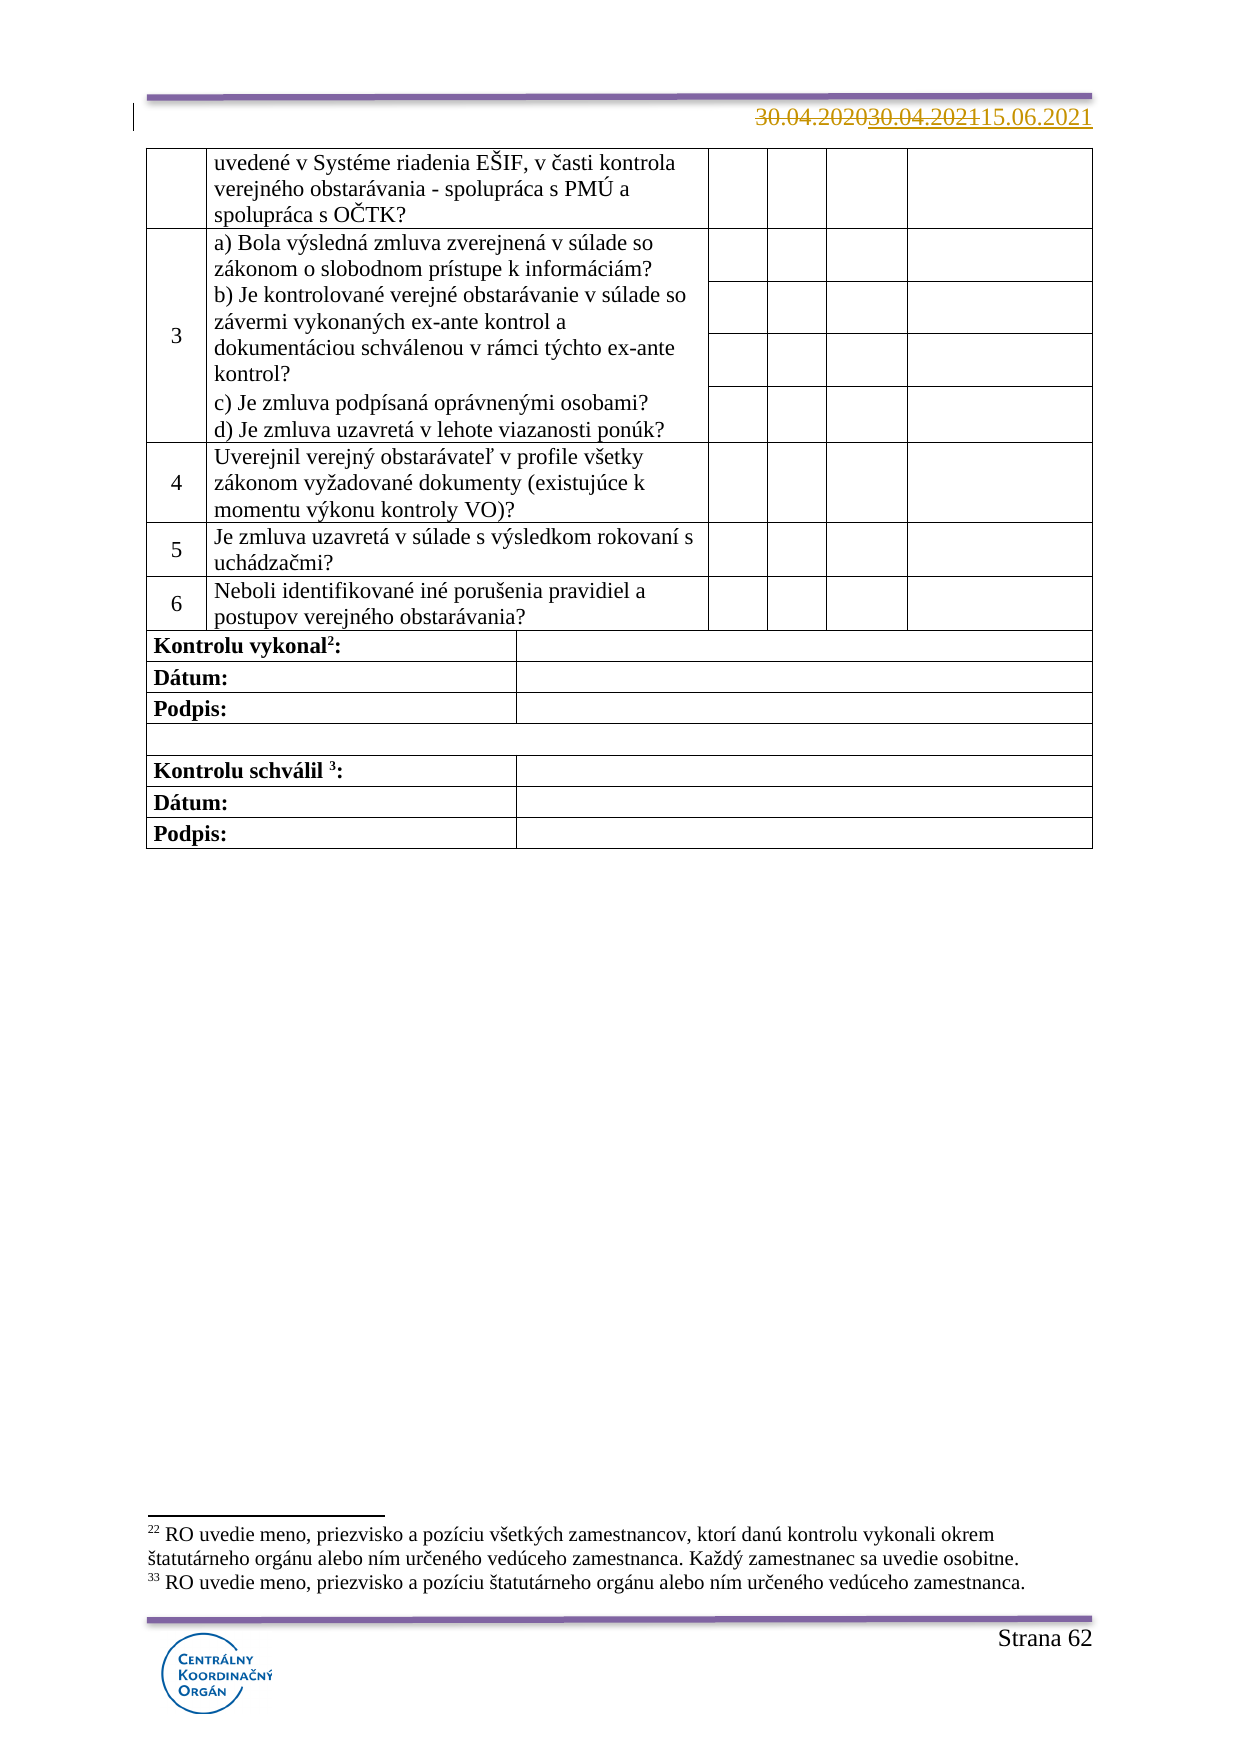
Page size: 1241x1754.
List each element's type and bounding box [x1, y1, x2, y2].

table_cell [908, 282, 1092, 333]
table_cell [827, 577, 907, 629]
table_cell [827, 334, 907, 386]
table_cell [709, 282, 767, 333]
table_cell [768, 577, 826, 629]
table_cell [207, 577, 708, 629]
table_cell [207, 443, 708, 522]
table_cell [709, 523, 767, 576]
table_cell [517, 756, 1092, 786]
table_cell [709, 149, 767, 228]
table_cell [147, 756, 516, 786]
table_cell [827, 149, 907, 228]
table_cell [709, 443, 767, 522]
picture [159, 1631, 272, 1713]
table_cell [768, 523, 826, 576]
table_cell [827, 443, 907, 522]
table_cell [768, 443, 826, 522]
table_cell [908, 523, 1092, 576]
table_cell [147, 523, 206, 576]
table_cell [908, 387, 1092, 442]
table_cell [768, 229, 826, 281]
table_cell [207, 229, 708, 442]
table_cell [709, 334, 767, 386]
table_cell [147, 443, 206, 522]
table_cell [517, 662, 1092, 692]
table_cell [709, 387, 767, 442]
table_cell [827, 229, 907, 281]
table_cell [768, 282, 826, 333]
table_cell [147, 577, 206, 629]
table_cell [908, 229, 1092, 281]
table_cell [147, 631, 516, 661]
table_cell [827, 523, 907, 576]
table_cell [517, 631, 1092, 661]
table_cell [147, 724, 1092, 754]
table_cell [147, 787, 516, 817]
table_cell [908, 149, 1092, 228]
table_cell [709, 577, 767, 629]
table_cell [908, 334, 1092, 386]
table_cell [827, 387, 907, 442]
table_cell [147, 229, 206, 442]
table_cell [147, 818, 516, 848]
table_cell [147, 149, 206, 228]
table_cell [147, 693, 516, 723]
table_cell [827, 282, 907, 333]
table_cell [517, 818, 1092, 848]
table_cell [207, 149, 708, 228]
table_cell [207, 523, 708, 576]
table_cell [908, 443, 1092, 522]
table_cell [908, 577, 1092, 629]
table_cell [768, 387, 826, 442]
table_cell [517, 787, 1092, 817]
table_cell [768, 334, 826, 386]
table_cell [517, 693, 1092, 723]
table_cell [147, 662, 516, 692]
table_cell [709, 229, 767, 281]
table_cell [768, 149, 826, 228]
